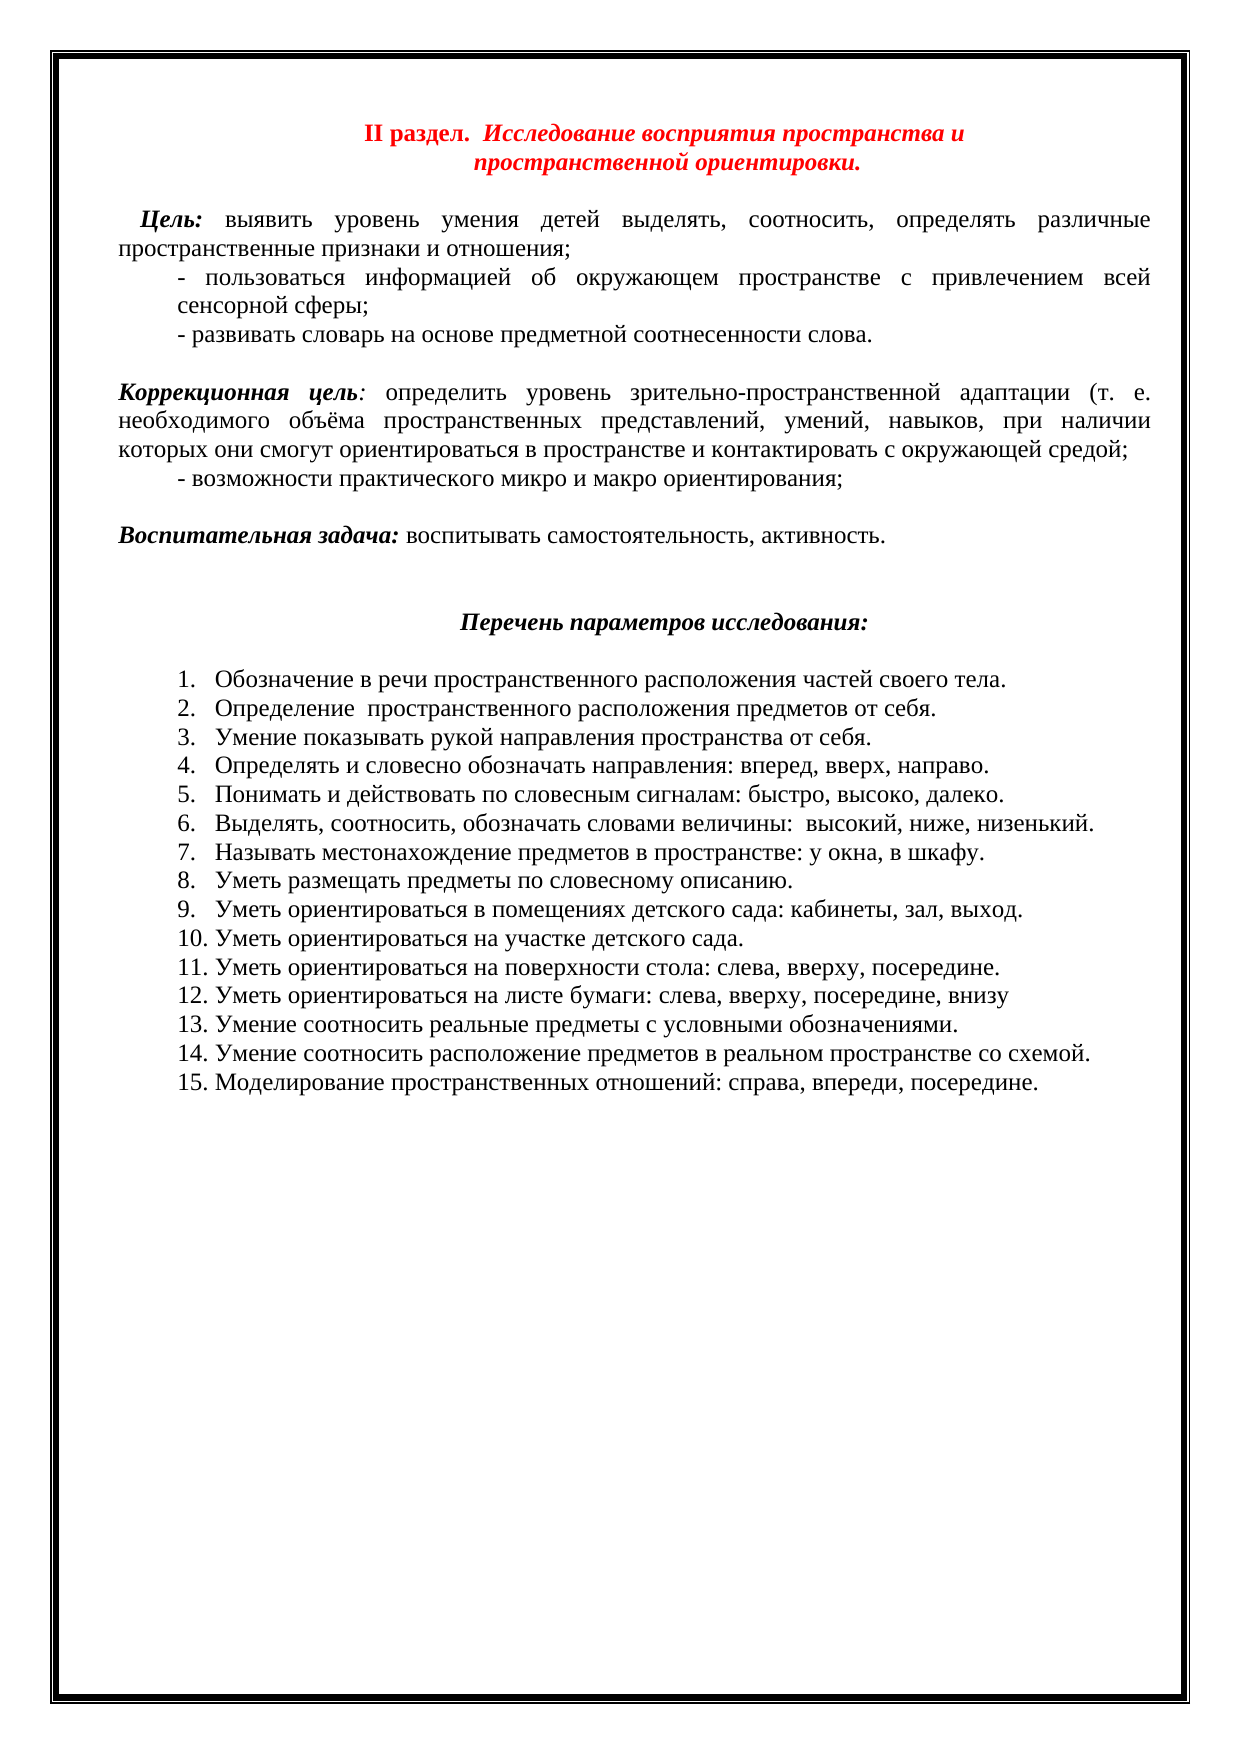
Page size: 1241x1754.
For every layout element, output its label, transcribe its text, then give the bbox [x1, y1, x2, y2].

list Уметь ориентироваться на листе бумаги: слева, вверху, посередине, внизу [177, 981, 1152, 1009]
list Умение показывать рукой направления пространства от себя. [177, 722, 1152, 751]
list Называть местонахождение предметов в пространстве: у окна, в шкафу. [177, 837, 1152, 866]
text - пользоваться информацией об окружающем пространстве с привлечением всей сенсорной сферы; [177, 262, 1152, 319]
list Уметь ориентироваться на участке детского сада. [177, 923, 1152, 952]
list Определение пространственного расположения предметов от себя. [177, 693, 1152, 722]
text - возможности практического микро и макро ориентирования; [177, 463, 1152, 492]
text пространственной ориентировки. [177, 147, 1152, 176]
list Моделирование пространственных отношений: справа, впереди, посередине. [177, 1067, 1152, 1096]
list Обозначение в речи пространственного расположения частей своего тела. [177, 664, 1152, 693]
list Определять и словесно обозначать направления: вперед, вверх, направо. [177, 751, 1152, 779]
list Выделять, соотносить, обозначать словами величины: высокий, ниже, низенький. [177, 808, 1152, 837]
text - развивать словарь на основе предметной соотнесенности слова. [177, 319, 1152, 348]
list Умение соотносить реальные предметы с условными обозначениями. [177, 1009, 1152, 1038]
text Воспитательная задача: воспитывать самостоятельность, активность. [118, 521, 1152, 549]
list Уметь ориентироваться в помещениях детского сада: кабинеты, зал, выход. [177, 894, 1152, 923]
list Уметь ориентироваться на поверхности стола: слева, вверху, посередине. [177, 952, 1152, 981]
text II раздел. Исследование восприятия пространства и [177, 118, 1152, 147]
list Умение соотносить расположение предметов в реальном пространстве со схемой. [177, 1038, 1152, 1067]
list Уметь размещать предметы по словесному описанию. [177, 866, 1152, 894]
text Перечень параметров исследования: [177, 607, 1152, 636]
text Коррекционная цель: определить уровень зрительно-пространственной адаптации (т. е. необходимого объёма пространственных представлений, умений, навыков, при наличии которых они смогут ориентироваться в пространстве и контактировать с окружающей средой; [118, 377, 1152, 463]
text Цель: выявить уровень умения детей выделять, соотносить, определять различные пространственные признаки и отношения; [118, 204, 1152, 262]
list Понимать и действовать по словесным сигналам: быстро, высоко, далеко. [177, 779, 1152, 808]
